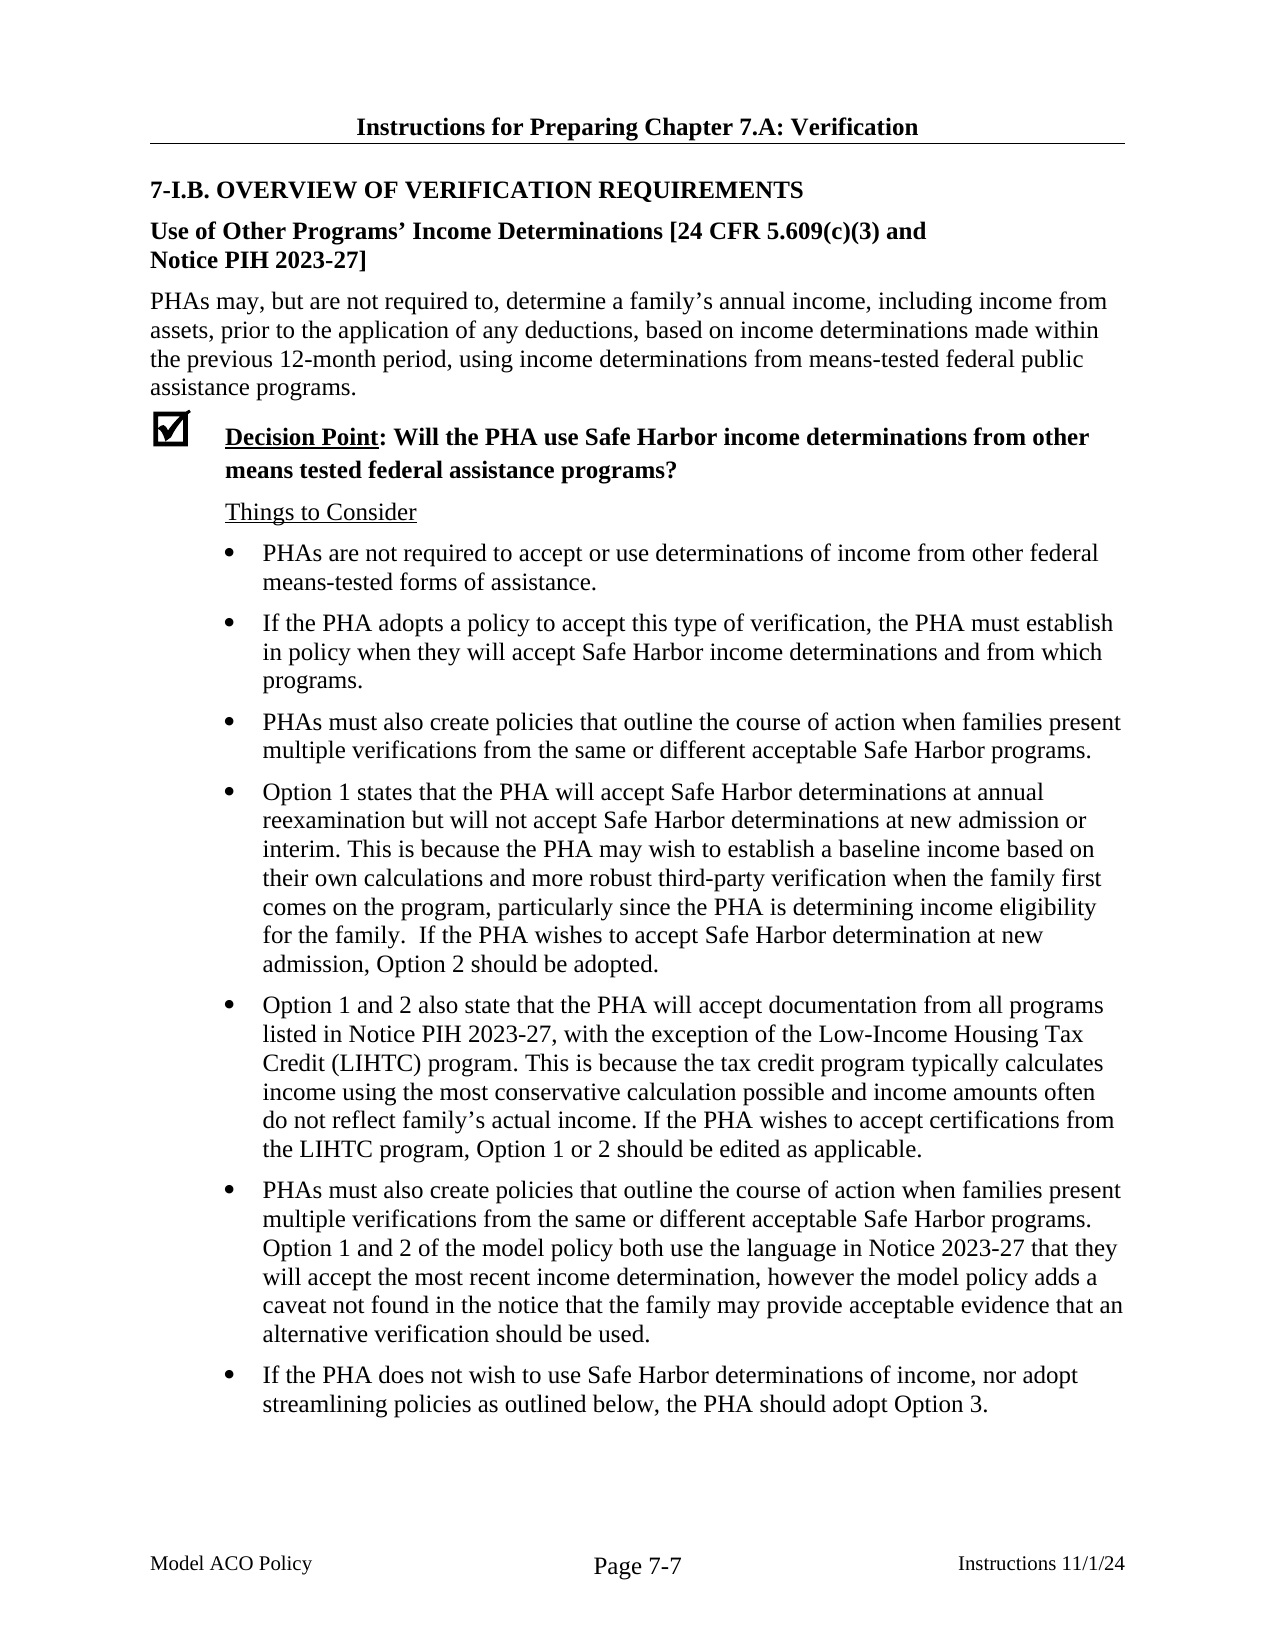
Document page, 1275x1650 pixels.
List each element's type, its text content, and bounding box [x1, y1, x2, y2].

list Option 1 states that the PHA will accept Safe Harbor determinations at annual reexamination but will not accept Safe Harbor determinations at new admission or interim. This is because the PHA may wish to establish a baseline income based on their own calculations and more robust third-party verification when the family first comes on the program, particularly since the PHA is determining income eligibility for the family. If the PHA wishes to accept Safe Harbor determination at new admission, Option 2 should be adopted. [225, 777, 1125, 978]
list PHAs must also create policies that outline the course of action when families present multiple verifications from the same or different acceptable Safe Harbor programs. Option 1 and 2 of the model policy both use the language in Notice 2023-27 that they will accept the most recent income determination, however the model policy adds a caveat not found in the notice that the family may provide acceptable evidence that an alternative verification should be used. [225, 1175, 1125, 1348]
list Option 1 and 2 also state that the PHA will accept documentation from all programs listed in Notice PIH 2023-27, with the exception of the Low-Income Housing Tax Credit (LIHTC) program. This is because the tax credit program typically calculates income using the most conservative calculation possible and income amounts often do not reflect family’s actual income. If the PHA wishes to accept certifications from the LIHTC program, Option 1 or 2 should be edited as applicable. [225, 990, 1125, 1163]
list If the PHA adopts a policy to accept this type of verification, the PHA must establish in policy when they will accept Safe Harbor income determinations and from which programs. [225, 608, 1125, 694]
text 7-I.B. OVERVIEW OF VERIFICATION REQUIREMENTS [150, 175, 1125, 204]
text Decision Point: Will the PHA use Safe Harbor income determinations from other means tested federal assistance programs? [150, 414, 1125, 484]
text Use of Other Programs’ Income Determinations [24 CFR 5.609(c)(3) and Notice PIH 2023-27] [150, 216, 1125, 274]
list PHAs are not required to accept or use determinations of income from other federal means-tested forms of assistance. [225, 538, 1125, 595]
text Things to Consider [225, 497, 1125, 525]
text PHAs may, but are not required to, determine a family’s annual income, including income from assets, prior to the application of any deductions, based on income determinations made within the previous 12-month period, using income determinations from means-tested federal public assistance programs. [150, 286, 1125, 401]
list PHAs must also create policies that outline the course of action when families present multiple verifications from the same or different acceptable Safe Harbor programs. [225, 707, 1125, 764]
list If the PHA does not wish to use Safe Harbor determinations of income, nor adopt streamlining policies as outlined below, the PHA should adopt Option 3. [225, 1360, 1125, 1418]
